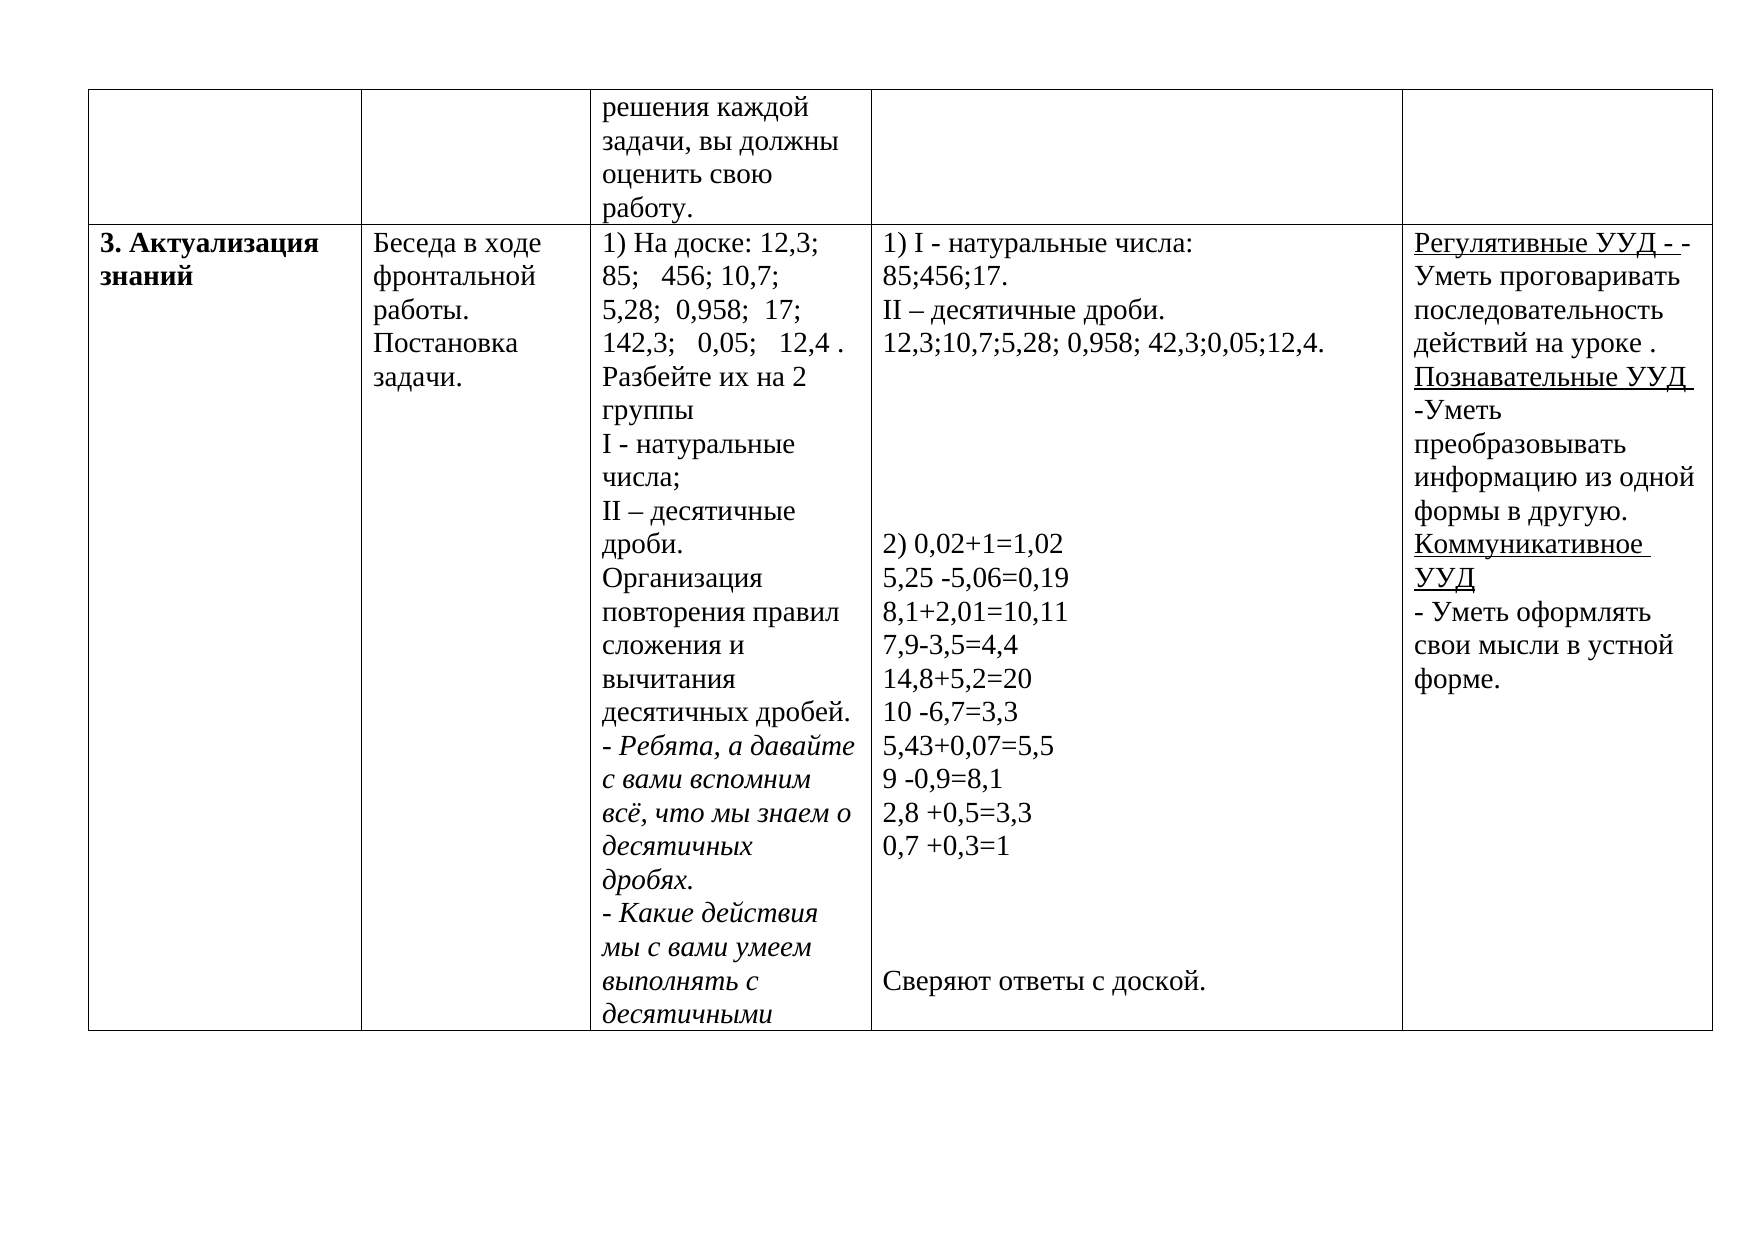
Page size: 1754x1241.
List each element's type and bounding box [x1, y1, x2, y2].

table_cell [872, 90, 1402, 224]
table_cell [362, 90, 590, 224]
table_cell [362, 225, 590, 1030]
table_cell [1403, 225, 1712, 1030]
table_cell [89, 90, 361, 224]
table_cell [89, 225, 361, 1030]
table_cell [591, 90, 871, 224]
table_cell [591, 225, 871, 1030]
table_cell [1403, 90, 1712, 224]
table_cell [872, 225, 1402, 1030]
